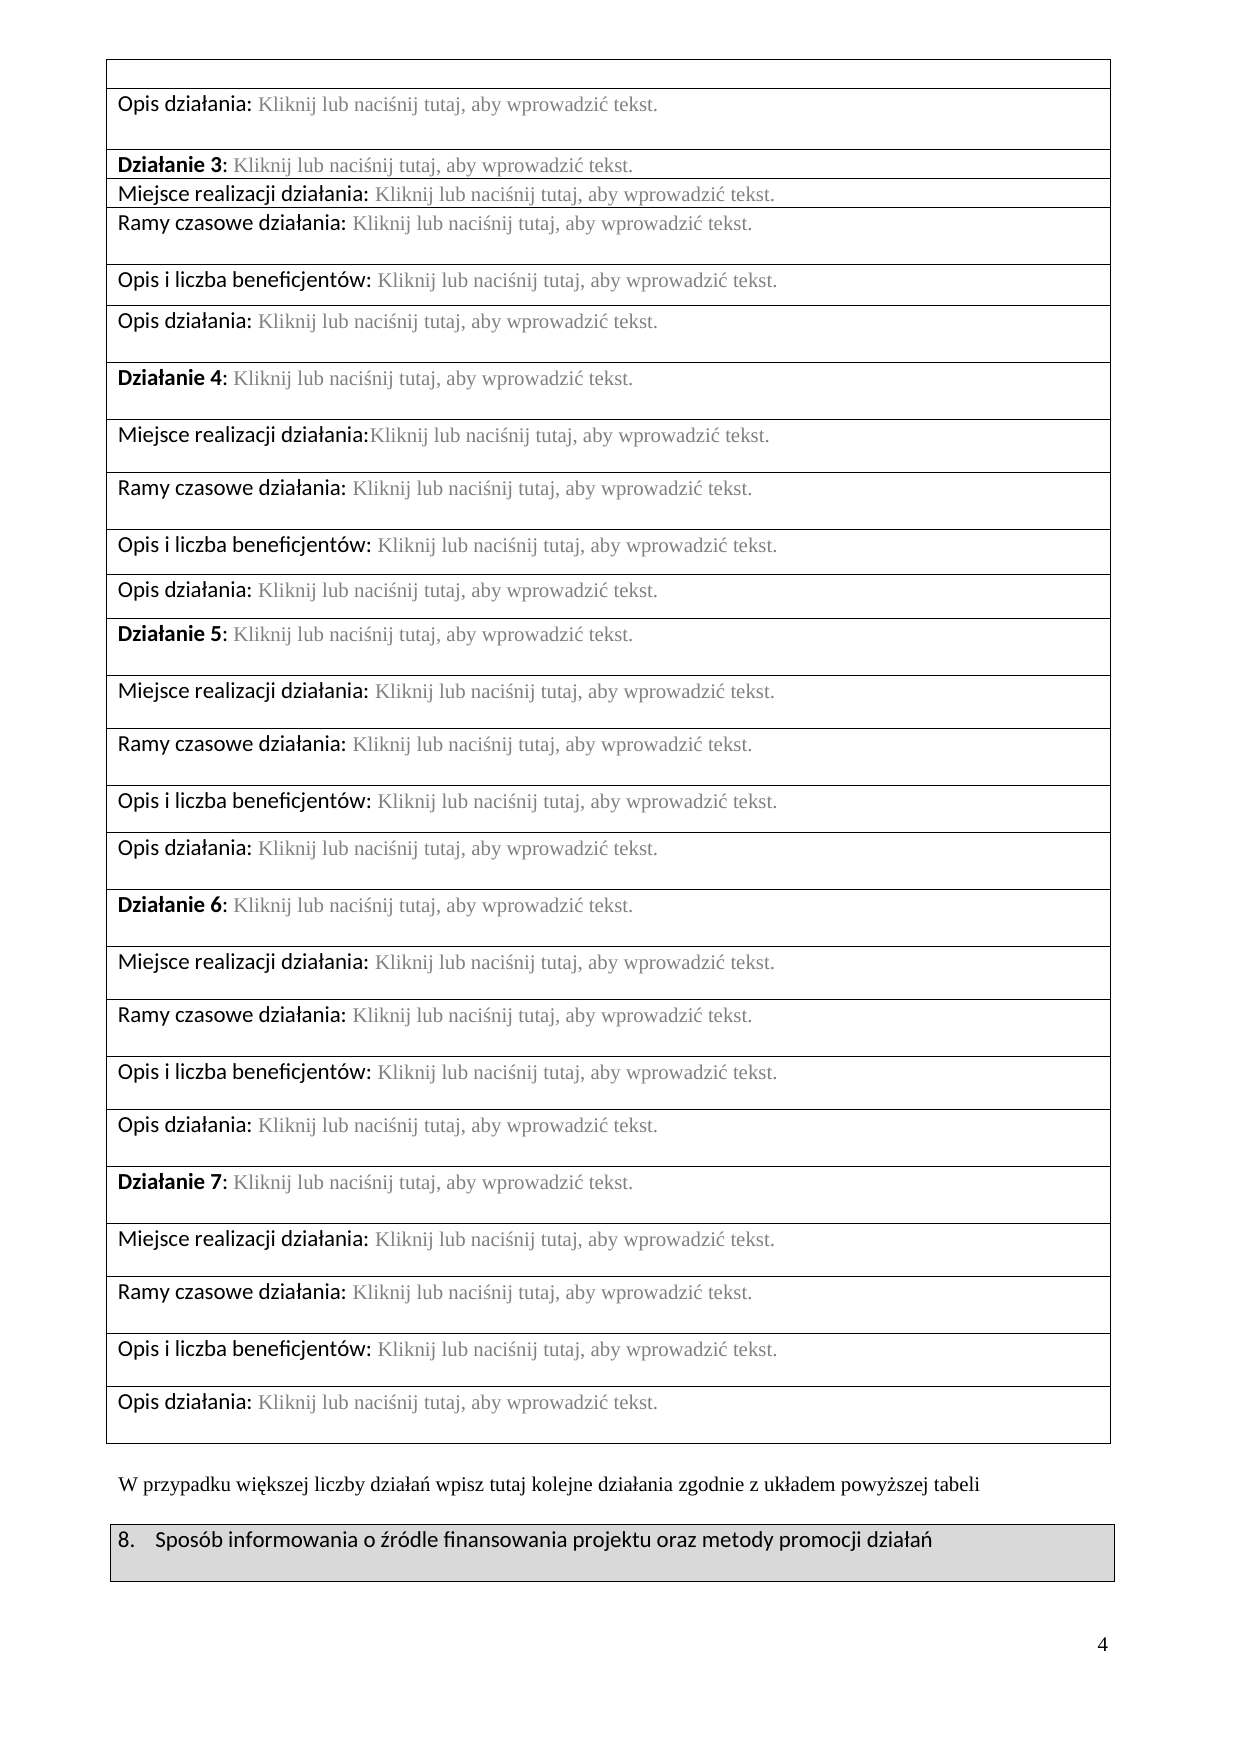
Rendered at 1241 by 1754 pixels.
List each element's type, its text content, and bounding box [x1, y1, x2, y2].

table_cell Działanie 7: [107, 1167, 1110, 1223]
table_cell Ramy czasowe działania: [107, 1277, 1110, 1333]
table_cell Działanie 6: [107, 890, 1110, 946]
table_cell Opis działania: [107, 1110, 1110, 1166]
table_header Sposób informowania o źródle finansowania projektu oraz metody promocji działań [111, 1525, 1114, 1581]
table_cell Opis i liczba beneficjentów: [107, 265, 1110, 305]
table_cell Opis i liczba beneficjentów: [107, 530, 1110, 574]
table_cell Miejsce realizacji działania: [107, 676, 1110, 728]
table_cell Miejsce realizacji działania: [107, 179, 1110, 207]
table_cell Miejsce realizacji działania: [107, 947, 1110, 999]
table_cell Ramy czasowe działania: [107, 473, 1110, 529]
table_cell Opis i liczba beneficjentów: [107, 1334, 1110, 1386]
table_cell Ramy czasowe działania: [107, 729, 1110, 785]
table_cell Opis działania: [107, 89, 1110, 149]
table_cell Opis i liczba beneficjentów: [107, 1057, 1110, 1109]
table_cell Miejsce realizacji działania: [107, 420, 1110, 472]
table_cell Działanie 3: [107, 150, 1110, 178]
table_cell Opis i liczba beneficjentów: [107, 786, 1110, 832]
table_cell Miejsce realizacji działania: [107, 1224, 1110, 1276]
table_cell Opis działania: [107, 1387, 1110, 1443]
table_cell Działanie 5: [107, 619, 1110, 675]
table_cell Opis działania: [107, 833, 1110, 889]
table_cell Opis działania: [107, 306, 1110, 362]
table_cell Działanie 4: [107, 363, 1110, 419]
table_cell Ramy czasowe działania: [107, 208, 1110, 264]
table_cell Opis działania: [107, 575, 1110, 618]
table_cell Ramy czasowe działania: [107, 1000, 1110, 1056]
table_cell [107, 60, 1110, 88]
